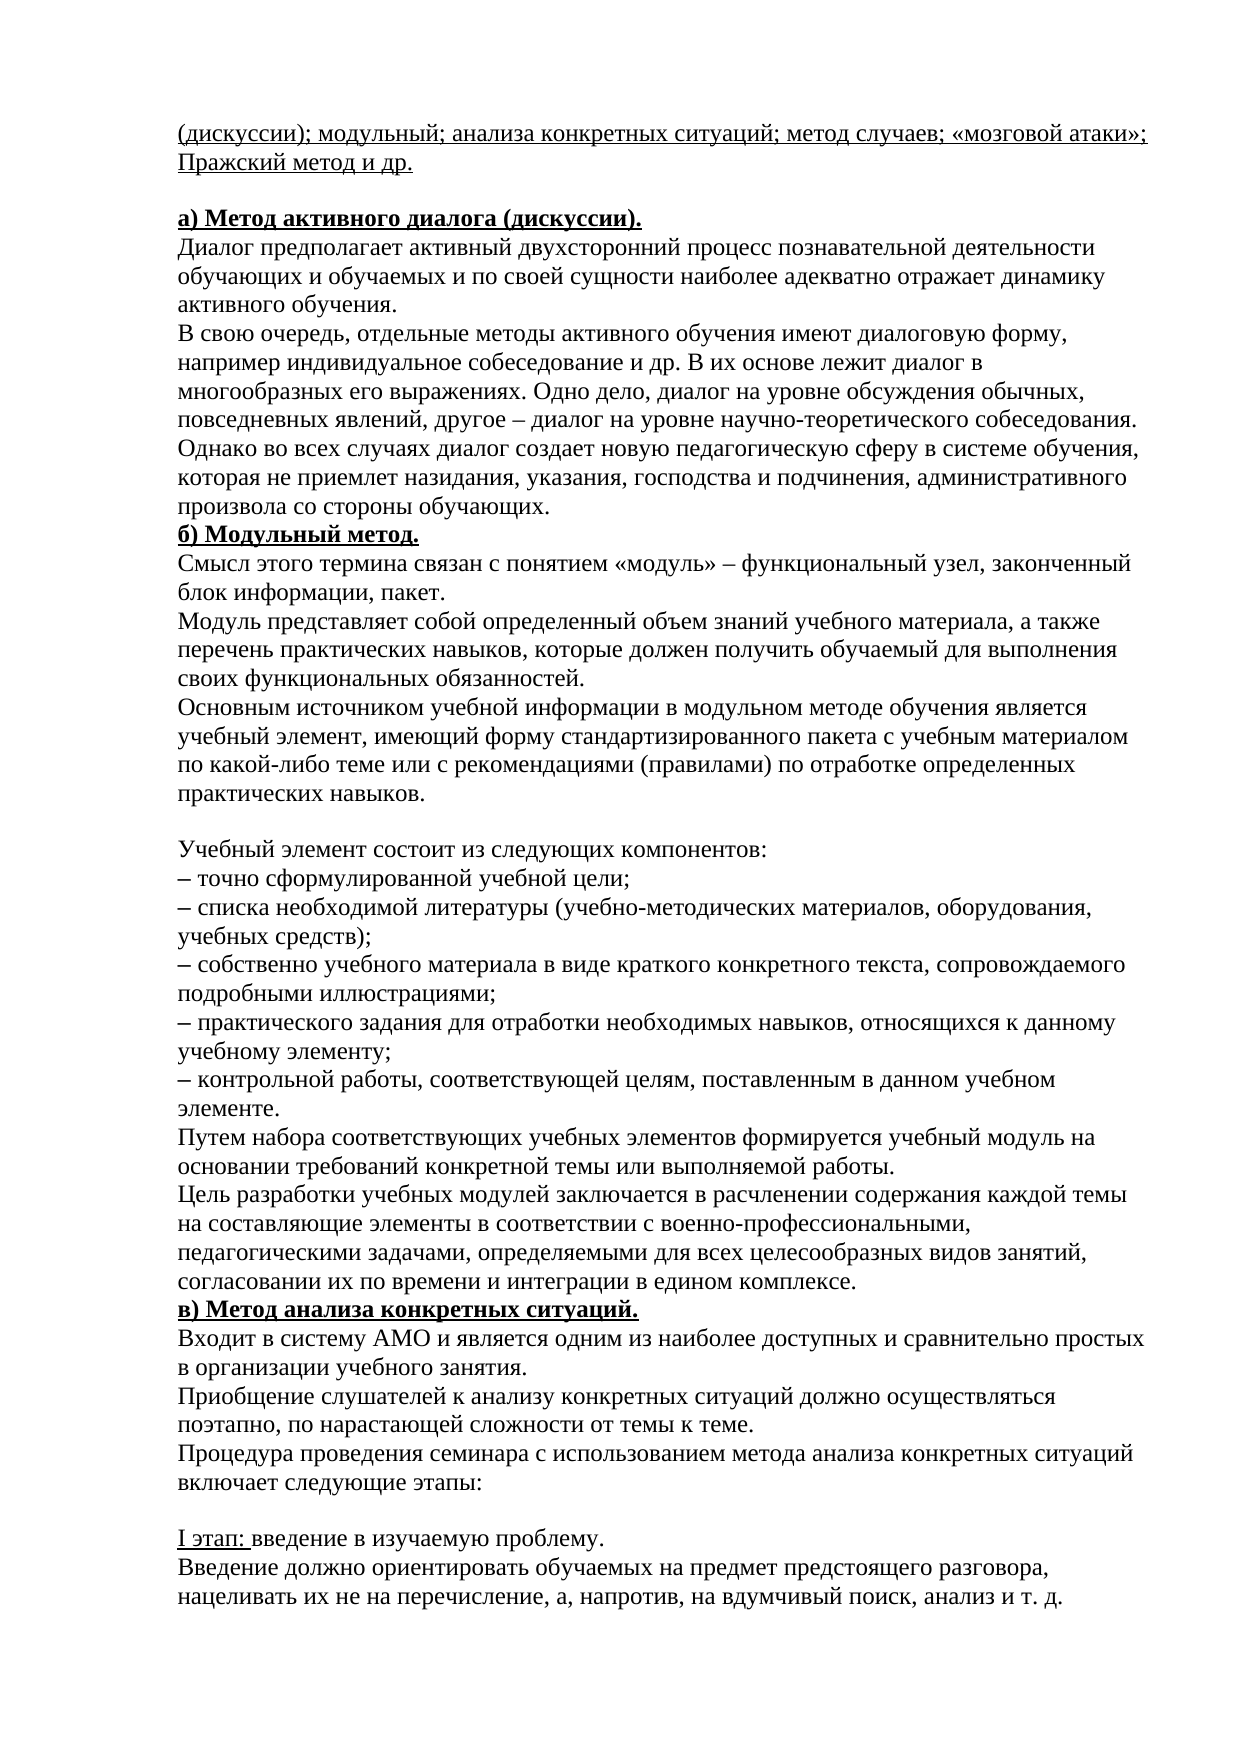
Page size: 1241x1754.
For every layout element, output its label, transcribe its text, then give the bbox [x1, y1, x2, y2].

text б) Модульный метод. [177, 519, 1152, 548]
text – точно сформулированной учебной цели; [177, 863, 1152, 892]
text Введение должно ориентировать обучаемых на предмет предстоящего разговора, нацеливать их не на перечисление, а, напротив, на вдумчивый поиск, анализ и т. д. [177, 1552, 1152, 1610]
text Диалог предполагает активный двухсторонний процесс познавательной деятельности обучающих и обучаемых и по своей сущности наиболее адекватно отражает динамику активного обучения. [177, 232, 1152, 318]
text а) Метод активного диалога (дискуссии). [177, 203, 1152, 232]
text Однако во всех случаях диалог создает новую педагогическую сферу в системе обучения, которая не приемлет назидания, указания, господства и подчинения, административного произвола со стороны обучающих. [177, 433, 1152, 519]
text – списка необходимой литературы (учебно-методических материалов, оборудования, учебных средств); [177, 892, 1152, 949]
text Модуль представляет собой определенный объем знаний учебного материала, а также перечень практических навыков, которые должен получить обучаемый для выполнения своих функциональных обязанностей. [177, 606, 1152, 692]
text Путем набора соответствующих учебных элементов формируется учебный модуль на основании требований конкретной темы или выполняемой работы. [177, 1122, 1152, 1179]
text в) Метод анализа конкретных ситуаций. [177, 1294, 1152, 1323]
text Смысл этого термина связан с понятием «модуль» – функциональный узел, законченный блок информации, пакет. [177, 548, 1152, 606]
text Процедура проведения семинара с использованием метода анализа конкретных ситуаций включает следующие этапы: [177, 1438, 1152, 1496]
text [177, 118, 1152, 176]
text Цель разработки учебных модулей заключается в расчленении содержания каждой темы на составляющие элементы в соответствии с военно-профессиональными, педагогическими задачами, определяемыми для всех целесообразных видов занятий, согласовании их по времени и интеграции в едином комплексе. [177, 1179, 1152, 1294]
text – собственно учебного материала в виде краткого конкретного текста, сопровождаемого подробными иллюстрациями; [177, 949, 1152, 1007]
text – практического задания для отработки необходимых навыков, относящихся к данному учебному элементу; [177, 1007, 1152, 1064]
text Входит в систему АМО и является одним из наиболее доступных и сравнительно простых в организации учебного занятия. [177, 1323, 1152, 1381]
text Основным источником учебной информации в модульном методе обучения является учебный элемент, имеющий форму стандартизированного пакета с учебным материалом по какой-либо теме или с рекомендациями (правилами) по отработке определенных практических навыков. [177, 692, 1152, 807]
text I этап: введение в изучаемую проблему. [177, 1523, 1152, 1552]
text Учебный элемент состоит из следующих компонентов: [177, 834, 1152, 863]
text – контрольной работы, соответствующей целям, поставленным в данном учебном элементе. [177, 1064, 1152, 1122]
text Приобщение слушателей к анализу конкретных ситуаций должно осуществляться поэтапно, по нарастающей сложности от темы к теме. [177, 1381, 1152, 1438]
text В свою очередь, отдельные методы активного обучения имеют диалоговую форму, например индивидуальное собеседование и др. В их основе лежит диалог в многообразных его выражениях. Одно дело, диалог на уровне обсуждения обычных, повседневных явлений, другое – диалог на уровне научно-теоретического собеседования. [177, 318, 1152, 433]
